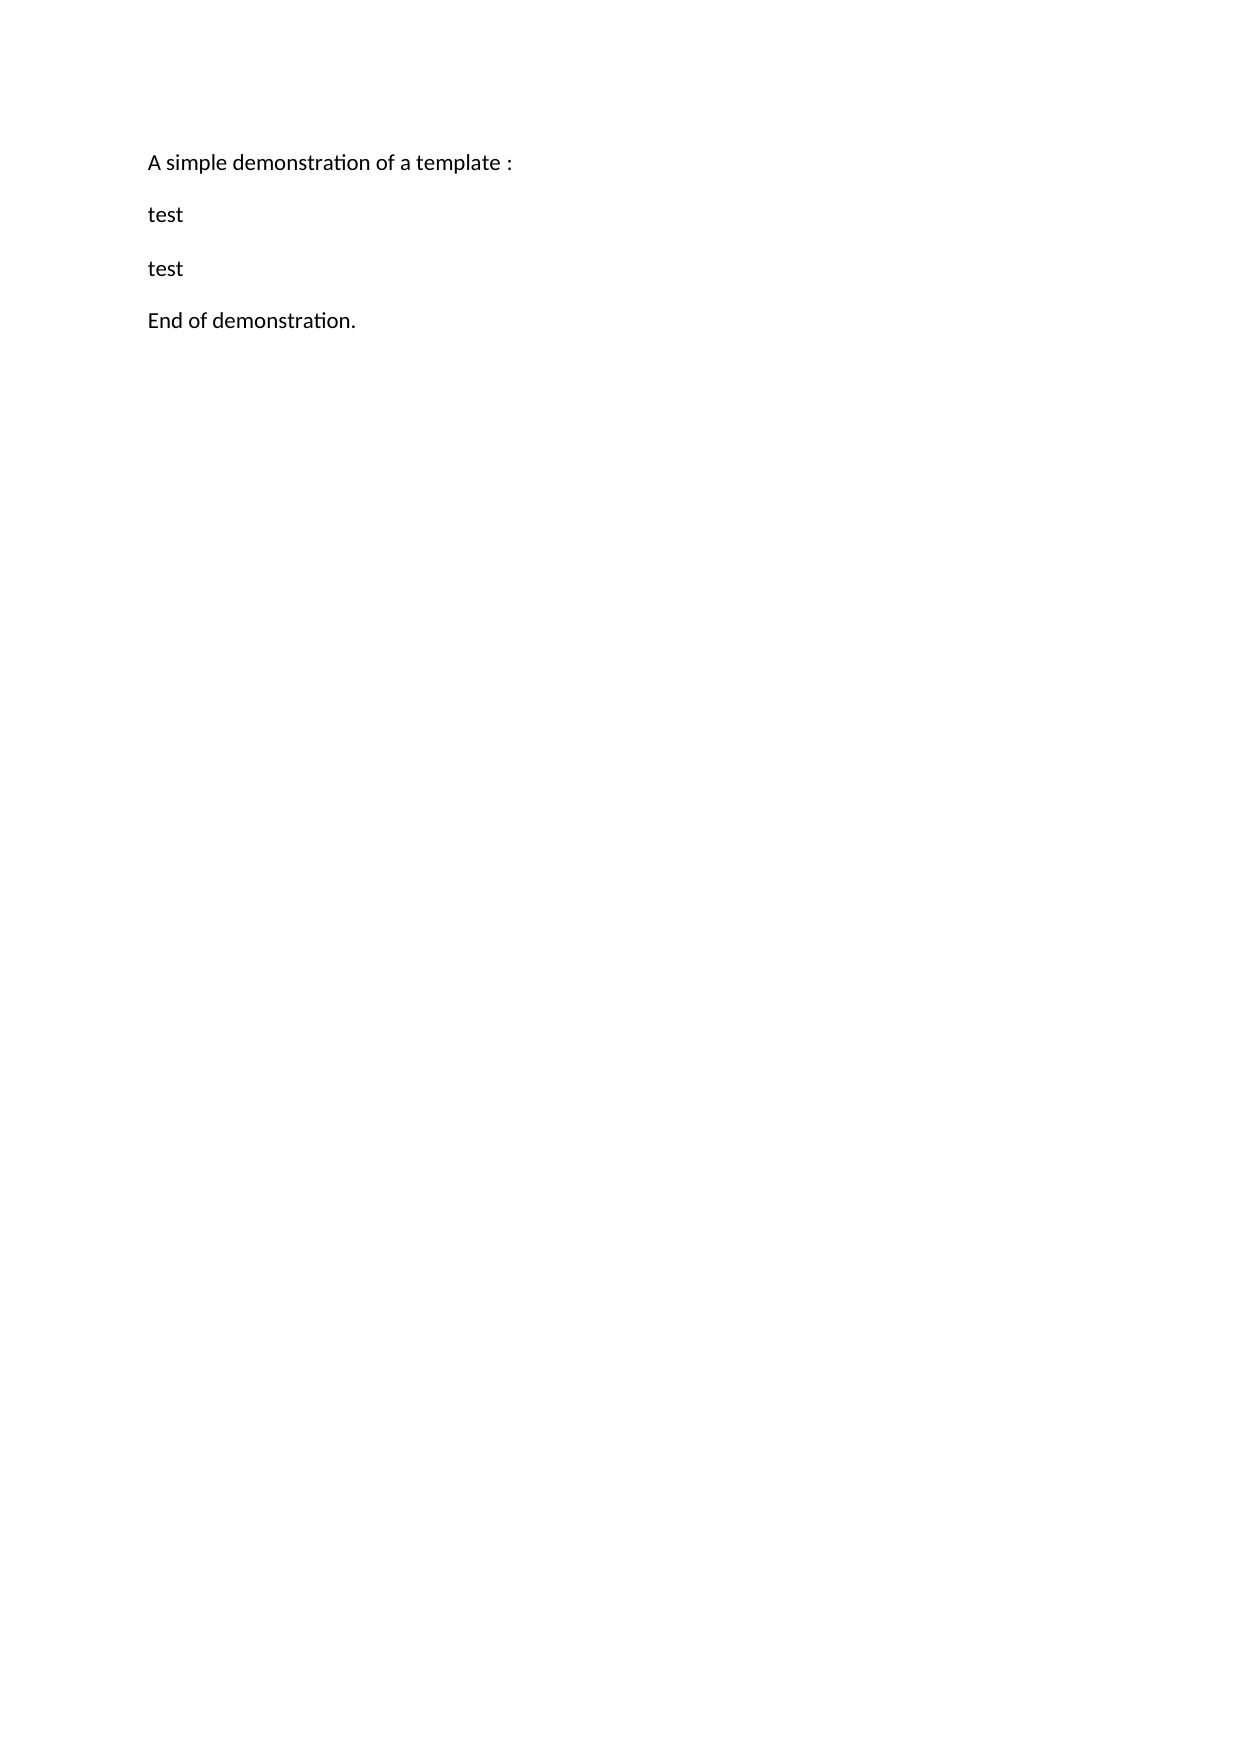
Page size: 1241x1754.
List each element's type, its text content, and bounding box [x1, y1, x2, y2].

text End of demonstration. [148, 307, 1093, 335]
text testidref [148, 254, 1093, 282]
text A simple demonstration of a template : [148, 148, 1093, 176]
text test [148, 201, 1093, 229]
